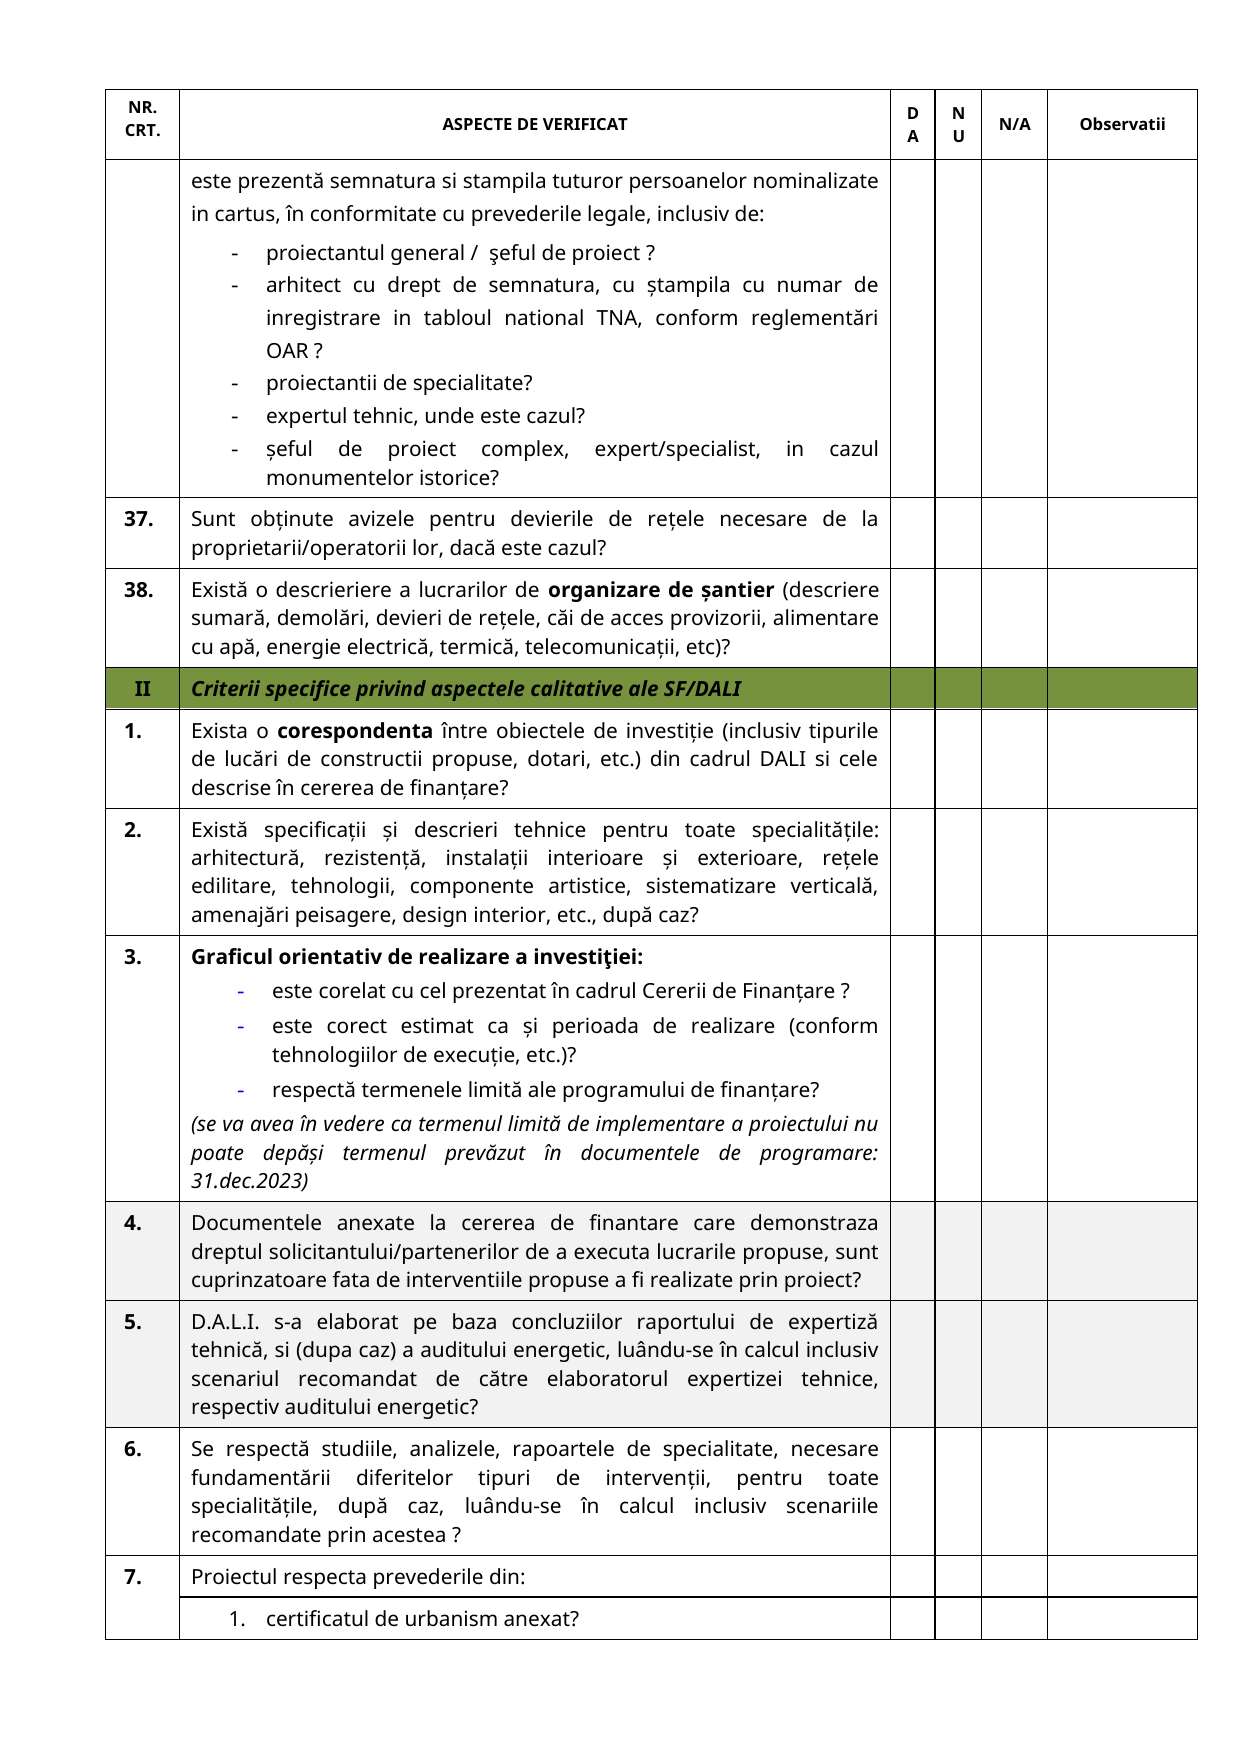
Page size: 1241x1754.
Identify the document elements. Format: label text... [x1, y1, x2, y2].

table_cell [1048, 1598, 1197, 1638]
table_cell [1048, 498, 1197, 568]
table_cell II [106, 668, 179, 708]
table_cell [106, 160, 179, 497]
table_cell [891, 1556, 934, 1596]
table_cell [106, 1301, 179, 1427]
table_cell [936, 498, 981, 568]
table_cell [106, 809, 179, 935]
table_cell [982, 936, 1047, 1201]
table_cell D.A.L.I. s-a elaborat pe baza concluziilor raportului de expertiză tehnică, si (dupa caz) a auditului energetic, luându-se în calcul inclusiv scenariul recomandat de către elaboratorul expertizei tehnice, respectiv auditului energetic? [180, 1301, 890, 1427]
table_cell [936, 1598, 981, 1638]
table_cell [982, 498, 1047, 568]
table_cell [891, 160, 934, 497]
table_cell [1048, 710, 1197, 807]
table_cell [1048, 569, 1197, 667]
table_cell [106, 569, 179, 667]
table_cell [106, 1428, 179, 1554]
table_cell [982, 1598, 1047, 1638]
table_cell [982, 160, 1047, 497]
table_cell [1048, 936, 1197, 1201]
table_cell [936, 569, 981, 667]
table_cell Graficul orientativ de realizare a investiţiei: este corelat cu cel prezentat în cadrul Cererii de Finanţare ? este corect estimat ca și perioada de realizare (conform tehnologiilor de execuție, etc.)? respectă termenele limită ale programului de finanțare? (se va avea în vedere ca termenul limită de implementare a proiectului nu poate depăşi termenul prevăzut în documentele de programare: 31.dec.2023) [180, 936, 890, 1201]
table_cell [1048, 1301, 1197, 1427]
table_cell [982, 809, 1047, 935]
table_cell [891, 1301, 934, 1427]
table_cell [180, 160, 890, 497]
table_cell [1048, 1556, 1197, 1596]
table_header Observatii [1048, 90, 1197, 159]
table_cell [891, 1598, 934, 1638]
table_cell [891, 1428, 934, 1554]
table_cell [936, 1202, 981, 1300]
table_cell [982, 710, 1047, 807]
table_header NR. CRT. [106, 90, 179, 159]
table_cell [891, 668, 934, 708]
table_cell [936, 936, 981, 1201]
table_cell [891, 809, 934, 935]
table_cell [891, 710, 934, 807]
table_cell [936, 668, 981, 708]
table_header N/A [982, 90, 1047, 159]
table_cell [106, 936, 179, 1201]
table_cell [982, 1301, 1047, 1427]
table_cell [982, 1202, 1047, 1300]
table_cell Proiectul respecta prevederile din: [180, 1556, 890, 1596]
table_cell [891, 569, 934, 667]
table_cell [891, 1202, 934, 1300]
table_cell Există specificaţii şi descrieri tehnice pentru toate specialitățile: arhitectură, rezistență, instalații interioare şi exterioare, rețele edilitare, tehnologii, componente artistice, sistematizare verticală, amenajări peisagere, design interior, etc., după caz? [180, 809, 890, 935]
table_cell Exista o corespondenta între obiectele de investiţie (inclusiv tipurile de lucări de constructii propuse, dotari, etc.) din cadrul DALI si cele descrise în cererea de finanțare? [180, 710, 890, 807]
table_cell [1048, 809, 1197, 935]
table_cell Sunt obținute avizele pentru devierile de rețele necesare de la proprietarii/operatorii lor, dacă este cazul? [180, 498, 890, 568]
table_header NU [936, 90, 981, 159]
table_cell [1048, 1202, 1197, 1300]
table_cell [1048, 160, 1197, 497]
table_cell [1048, 1428, 1197, 1554]
table_cell [891, 498, 934, 568]
table_cell Există o descrieriere a lucrarilor de organizare de şantier (descriere sumară, demolări, devieri de rețele, căi de acces provizorii, alimentare cu apă, energie electrică, termică, telecomunicații, etc)? [180, 569, 890, 667]
table_cell [936, 1428, 981, 1554]
table_cell [106, 710, 179, 807]
table_header DA [891, 90, 934, 159]
table_cell [106, 1202, 179, 1300]
table_cell Se respectă studiile, analizele, rapoartele de specialitate, necesare fundamentării diferitelor tipuri de intervenții, pentru toate specialitățile, după caz, luându-se în calcul inclusiv scenariile recomandate prin acestea ? [180, 1428, 890, 1554]
table_cell [936, 1556, 981, 1596]
table_cell Criterii specifice privind aspectele calitative ale SF/DALI [180, 668, 890, 708]
table_cell [106, 498, 179, 568]
table_cell [982, 1428, 1047, 1554]
table_cell [982, 668, 1047, 708]
table_cell certificatul de urbanism anexat? [180, 1598, 890, 1638]
table_header ASPECTE DE VERIFICAT [180, 90, 890, 159]
table_cell [1048, 668, 1197, 708]
table_cell [982, 1556, 1047, 1596]
table_cell [936, 809, 981, 935]
table_cell [936, 710, 981, 807]
table_cell [106, 1556, 179, 1638]
table_cell [936, 160, 981, 497]
table_cell [982, 569, 1047, 667]
table_cell [891, 936, 934, 1201]
table_cell [936, 1301, 981, 1427]
table_cell Documentele anexate la cererea de finantare care demonstraza dreptul solicitantului/partenerilor de a executa lucrarile propuse, sunt cuprinzatoare fata de interventiile propuse a fi realizate prin proiect? [180, 1202, 890, 1300]
